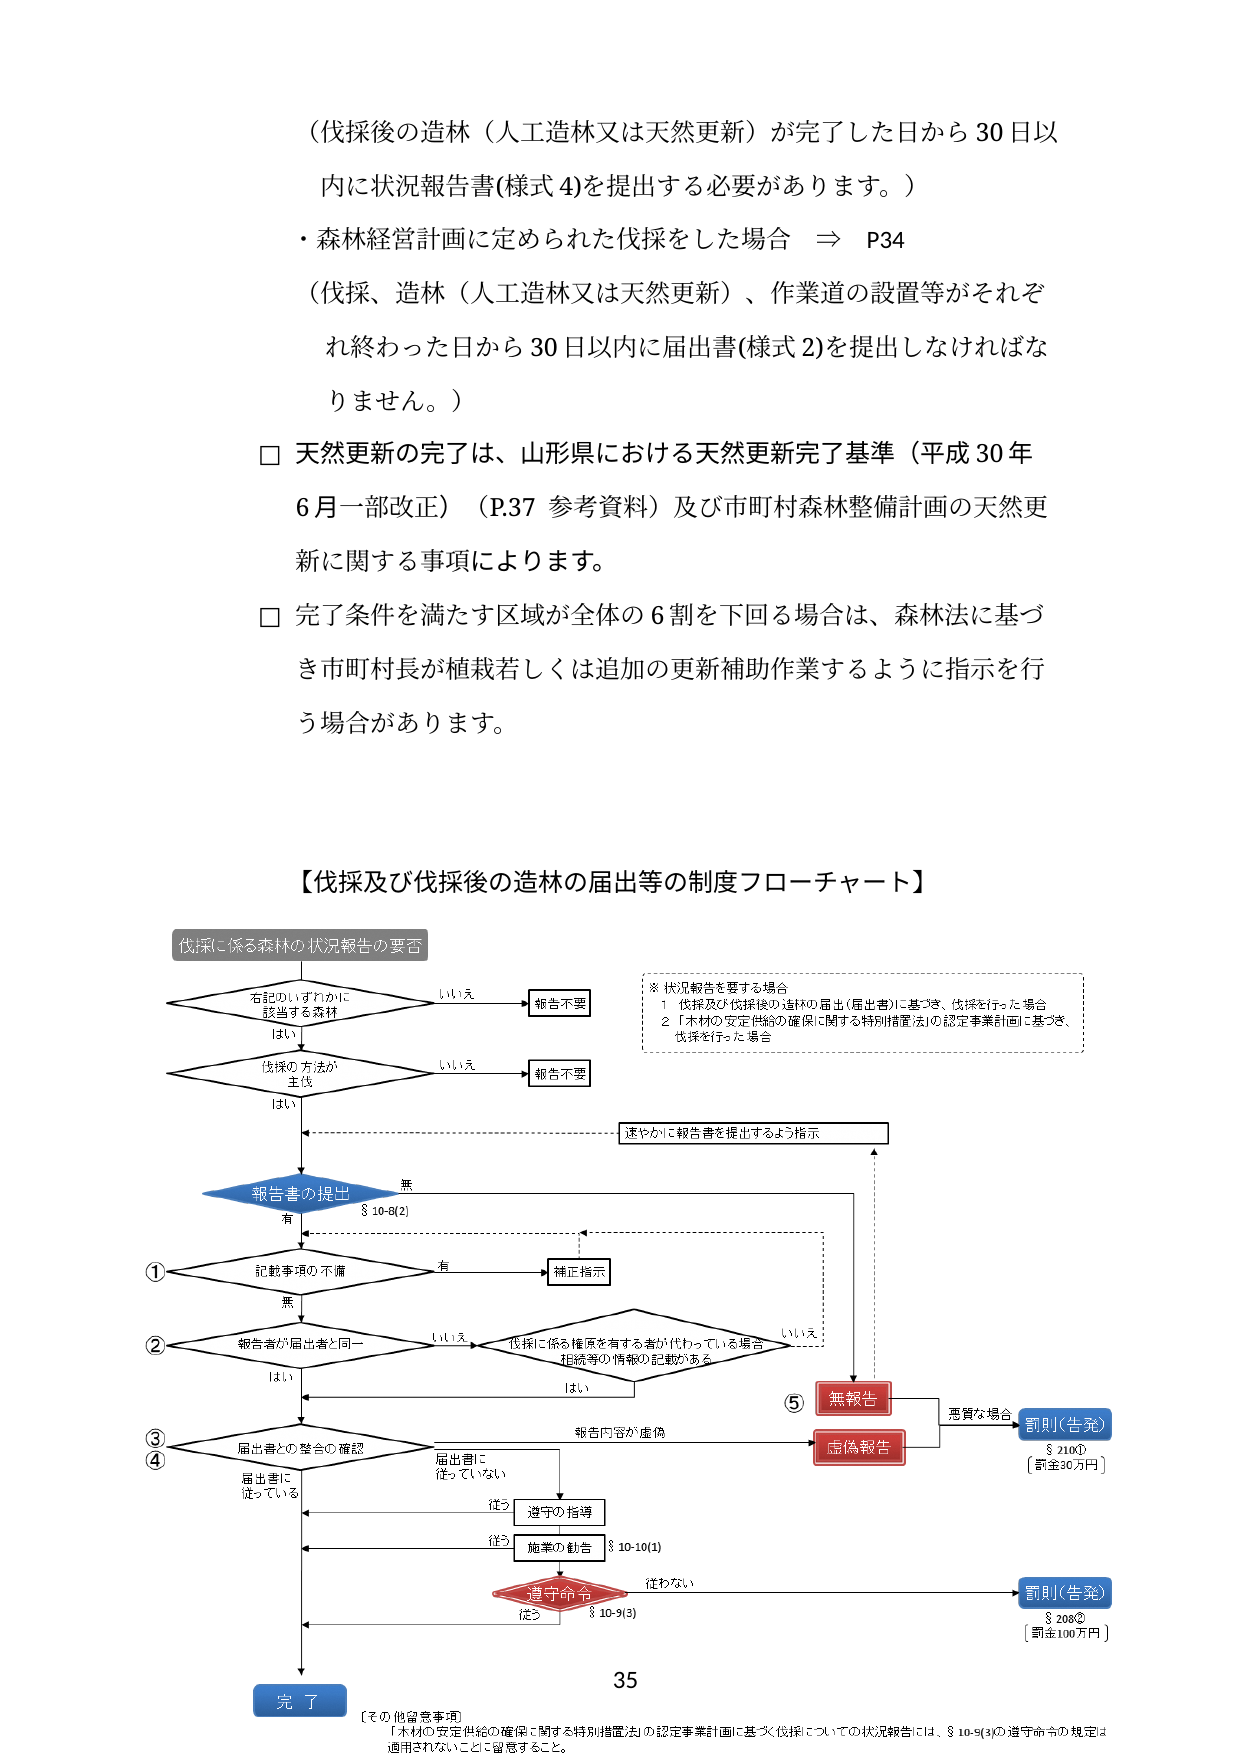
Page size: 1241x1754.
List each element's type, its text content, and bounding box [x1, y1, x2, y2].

picture [132, 929, 1124, 1754]
text ・森林経営計画に定められた伐採をした場合 ⇒ P34 [143, 220, 1067, 256]
text 【伐採及び伐採後の造林の届出等の制度フローチャート】 [133, 863, 1092, 898]
list 完了条件を満たす区域が全体の6割を下回る場合は、森林法に基づき市町村長が植栽若しくは追加の更新補助作業するように指示を行う場合があります。 [258, 596, 1067, 739]
text （伐採、造林（人工造林又は天然更新）、作業道の設置等がそれぞれ終わった日から30日以内に届出書(様式2)を提出しなければなりません。） [296, 274, 1067, 418]
text （伐採後の造林（人工造林又は天然更新）が完了した日から30日以内に状況報告書(様式4)を提出する必要があります。） [295, 112, 1067, 202]
list 天然更新の完了は、山形県における天然更新完了基準（平成30年 6月一部改正）（P.37 参考資料）及び市町村森林整備計画の天然更新に関する事項によります。 [258, 436, 1067, 578]
